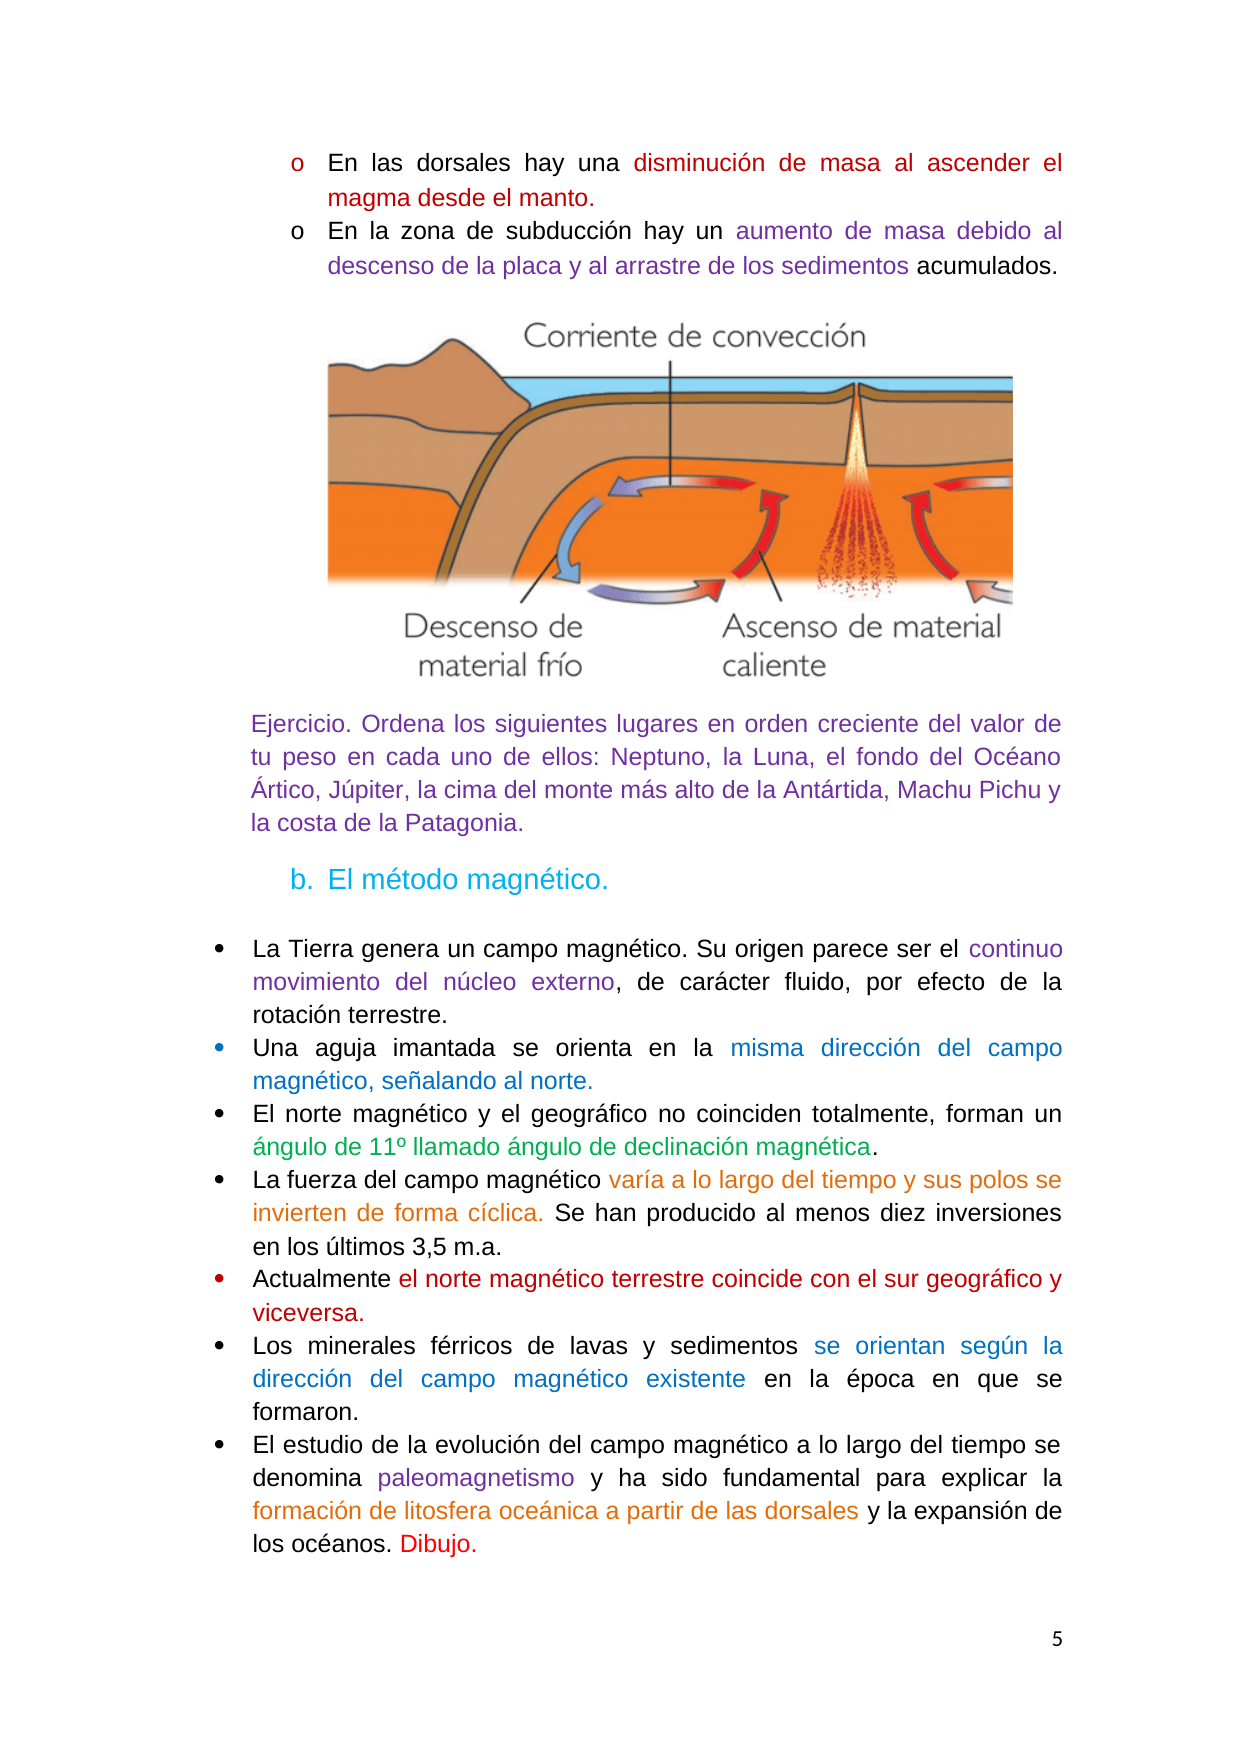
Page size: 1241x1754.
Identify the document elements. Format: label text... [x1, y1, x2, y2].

picture [327, 317, 1013, 685]
list La fuerza del campo magnético varía a lo largo del tiempo y sus polos se invierten de forma cíclica. Se han producido al menos diez inversiones en los últimos 3,5 m.a. [215, 1165, 1063, 1260]
list El estudio de la evolución del campo magnético a lo largo del tiempo se denomina paleomagnetismo y ha sido fundamental para explicar la formación de litosfera oceánica a partir de las dorsales y la expansión de los océanos. Dibujo. [215, 1430, 1063, 1558]
list Una aguja imantada se orienta en la misma dirección del campo magnético, señalando al norte. [215, 1033, 1063, 1095]
list El método magnético. [290, 862, 1063, 896]
list El norte magnético y el geográfico no coinciden totalmente, forman un ángulo de 11º llamado ángulo de declinación magnética. [215, 1099, 1063, 1161]
list En las dorsales hay una disminución de masa al ascender el magma desde el manto. [290, 148, 1063, 212]
list Los minerales férricos de lavas y sedimentos se orientan según la dirección del campo magnético existente en la época en que se formaron. [215, 1331, 1063, 1426]
list La Tierra genera un campo magnético. Su origen parece ser el continuo movimiento del núcleo externo, de carácter fluido, por efecto de la rotación terrestre. [215, 934, 1063, 1029]
list Actualmente el norte magnético terrestre coincide con el sur geográfico y viceversa. [215, 1264, 1063, 1326]
list En la zona de subducción hay un aumento de masa debido al descenso de la placa y al arrastre de los sedimentos acumulados. [290, 216, 1063, 280]
text Ejercicio. Ordena los siguientes lugares en orden creciente del valor de tu peso en cada uno de ellos: Neptuno, la Luna, el fondo del Océano Ártico, Júpiter, la cima del monte más alto de la Antártida, Machu Pichu y la costa de la Patagonia. [251, 709, 1063, 837]
